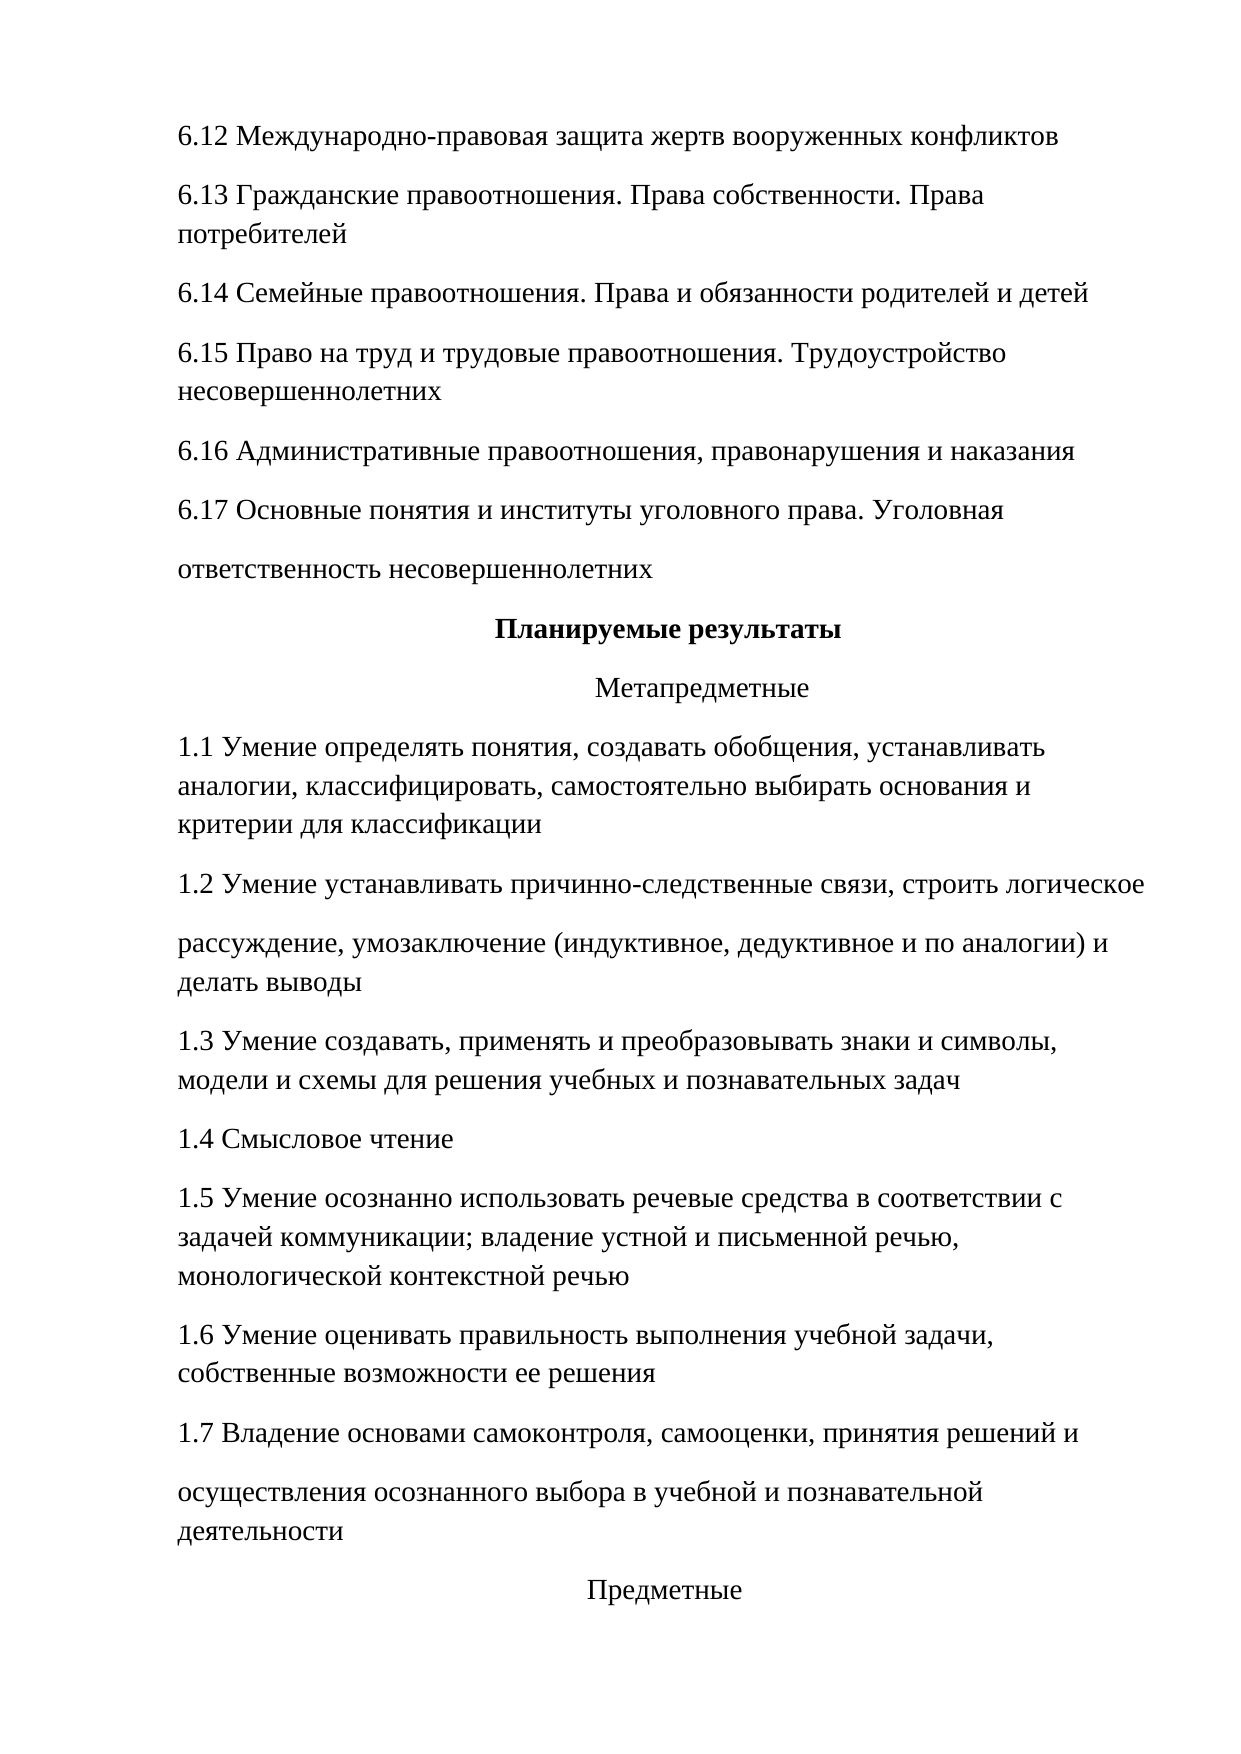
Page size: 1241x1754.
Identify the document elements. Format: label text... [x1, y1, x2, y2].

text 6.17 Основные понятия и институты уголовного права. Уголовная [177, 492, 1152, 526]
text Предметные [177, 1572, 1152, 1606]
text 1.4 Смысловое чтение [177, 1121, 1152, 1155]
text 1.7 Владение основами самоконтроля, самооценки, принятия решений и [177, 1415, 1152, 1448]
text 1.2 Умение устанавливать причинно-следственные связи, строить логическое [177, 866, 1152, 899]
text рассуждение, умозаключение (индуктивное, дедуктивное и по аналогии) и делать выводы [177, 925, 1152, 997]
text 6.14 Семейные правоотношения. Права и обязанности родителей и детей [177, 275, 1152, 309]
text 1.3 Умение создавать, применять и преобразовывать знаки и символы, модели и схемы для решения учебных и познавательных задач [177, 1023, 1152, 1095]
text 6.13 Гражданские правоотношения. Права собственности. Права потребителей [177, 177, 1152, 249]
text 6.16 Административные правоотношения, правонарушения и наказания [177, 433, 1152, 466]
text 6.15 Право на труд и трудовые правоотношения. Трудоустройство несовершеннолетних [177, 335, 1152, 407]
text осуществления осознанного выбора в учебной и познавательной деятельности [177, 1474, 1152, 1546]
text 6.12 Международно-правовая защита жертв вооруженных конфликтов [177, 118, 1152, 152]
text 1.5 Умение осознанно использовать речевые средства в соответствии с задачей коммуникации; владение устной и письменной речью, монологической контекстной речью [177, 1181, 1152, 1291]
text ответственность несовершеннолетних [177, 551, 1152, 585]
text 1.1 Умение определять понятия, создавать обобщения, устанавливать аналогии, классифицировать, самостоятельно выбирать основания и критерии для классификации [177, 729, 1152, 840]
list Метапредметные [252, 670, 1152, 704]
text 1.6 Умение оценивать правильность выполнения учебной задачи, собственные возможности ее решения [177, 1317, 1152, 1389]
text Планируемые результаты [177, 611, 1152, 644]
